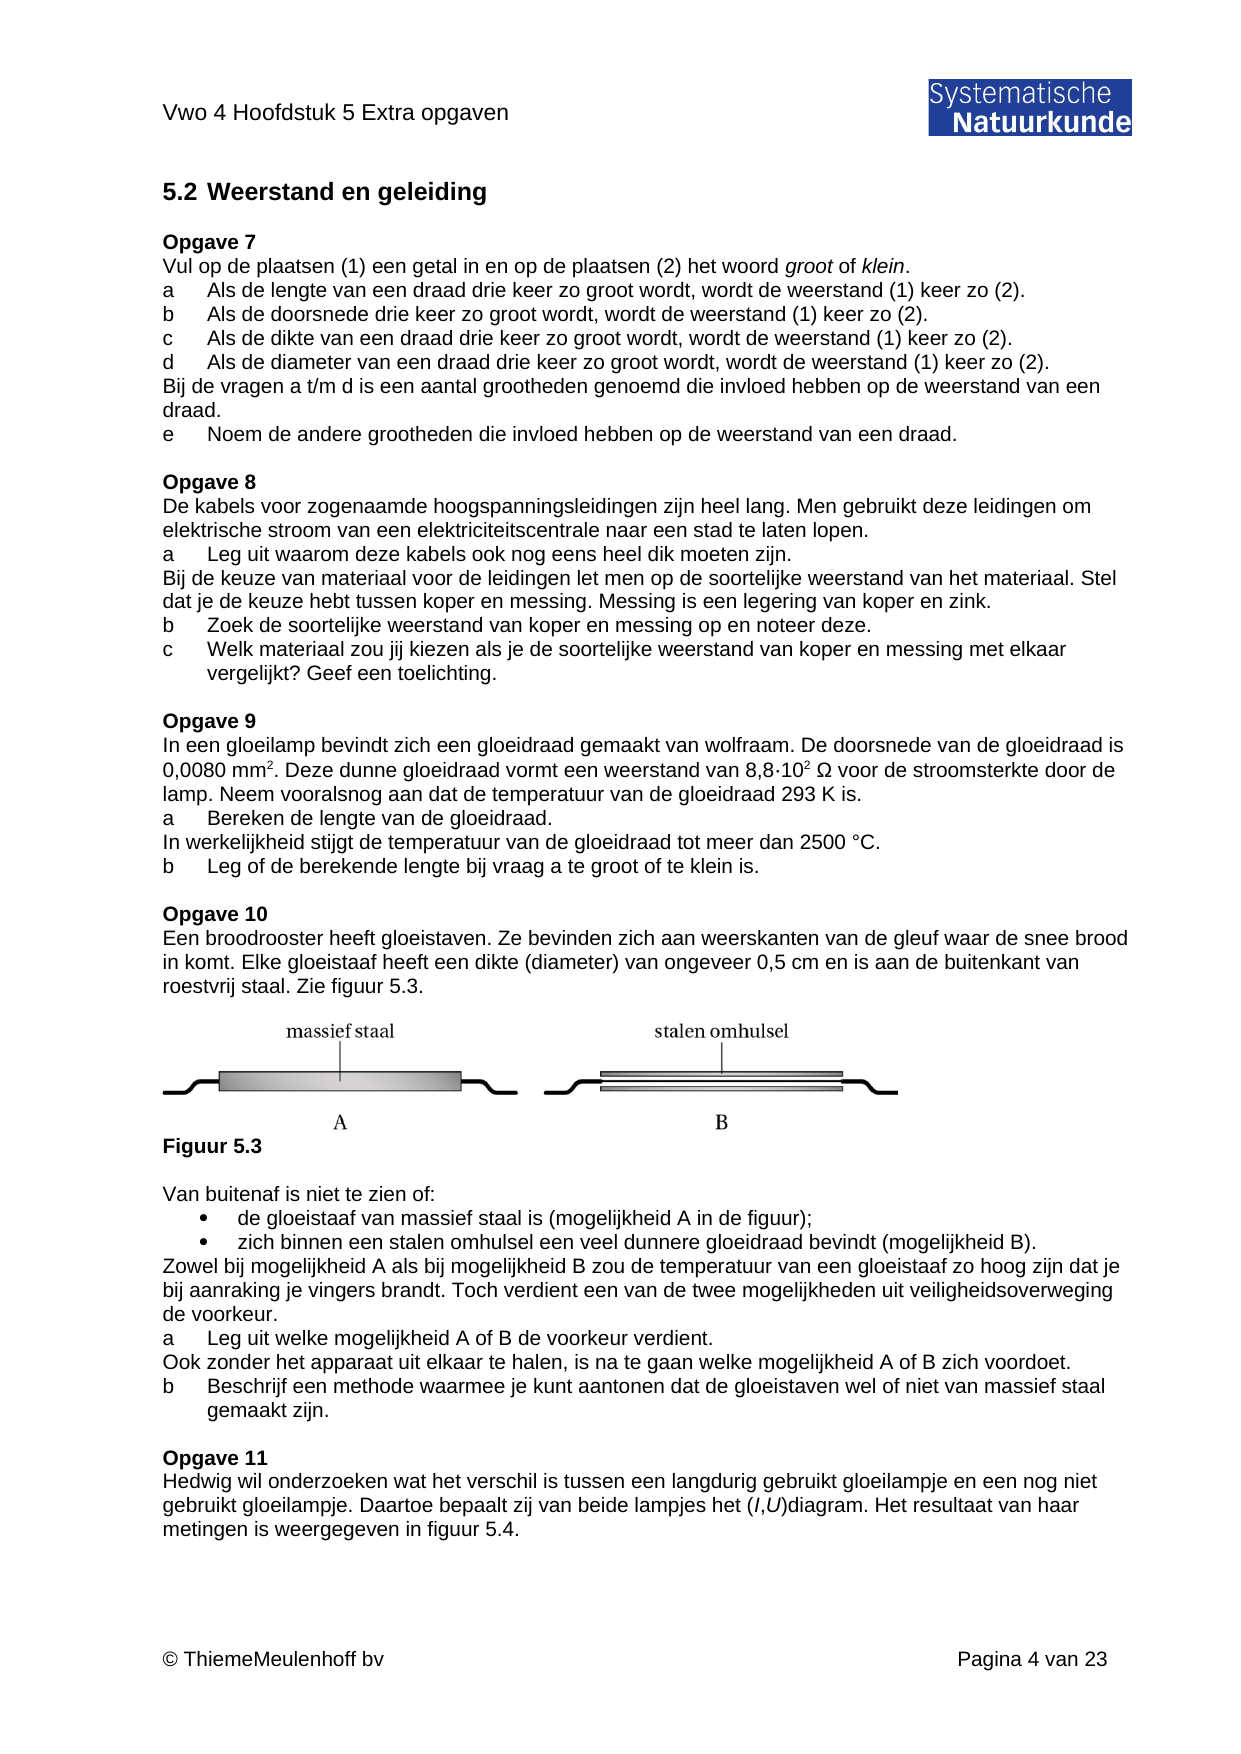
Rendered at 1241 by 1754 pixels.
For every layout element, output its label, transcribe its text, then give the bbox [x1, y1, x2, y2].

text b Leg of de berekende lengte bij vraag a te groot of te klein is. [162, 854, 1137, 878]
text a Als de lengte van een draad drie keer zo groot wordt, wordt de weerstand (1) keer zo (2). [162, 278, 1137, 302]
list zich binnen een stalen omhulsel een veel dunnere gloeidraad bevindt (mogelijkheid B). [200, 1230, 1137, 1254]
list de gloeistaaf van massief staal is (mogelijkheid A in de figuur); [200, 1206, 1137, 1230]
text De kabels voor zogenaamde hoogspanningsleidingen zijn heel lang. Men gebruikt deze leidingen om elektrische stroom van een elektriciteitscentrale naar een stad te laten lopen. [162, 493, 1137, 541]
text Zowel bij mogelijkheid A als bij mogelijkheid B zou de temperatuur van een gloeistaaf zo hoog zijn dat je bij aanraking je vingers brandt. Toch verdient een van de twee mogelijkheden uit veiligheidsoverweging de voorkeur. [162, 1254, 1137, 1326]
text Opgave 10 [162, 902, 1137, 926]
text Bij de keuze van materiaal voor de leidingen let men op de soortelijke weerstand van het materiaal. Stel dat je de keuze hebt tussen koper en messing. Messing is een legering van koper en zink. [162, 565, 1137, 613]
text 5.2 Weerstand en geleiding [162, 177, 1137, 206]
text b Als de doorsnede drie keer zo groot wordt, wordt de weerstand (1) keer zo (2). [162, 302, 1137, 326]
text a Leg uit welke mogelijkheid A of B de voorkeur verdient. [162, 1326, 1137, 1349]
picture [928, 79, 1132, 136]
text Bij de vragen a t/m d is een aantal grootheden genoemd die invloed hebben op de weerstand van een draad. [162, 374, 1137, 422]
text Vul op de plaatsen (1) een getal in en op de plaatsen (2) het woord groot of klein. [162, 254, 1137, 278]
text In werkelijkheid stijgt de temperatuur van de gloeidraad tot meer dan 2500 °C. [162, 830, 1137, 854]
text In een gloeilamp bevindt zich een gloeidraad gemaakt van wolfraam. De doorsnede van de gloeidraad is 0,0080 mm2. Deze dunne gloeidraad vormt een weerstand van 8,8⋅102 Ω voor de stroomsterkte door de lamp. Neem vooralsnog aan dat de temperatuur van de gloeidraad 293 K is. [162, 733, 1137, 806]
text b Beschrijf een methode waarmee je kunt aantonen dat de gloeistaven wel of niet van massief staal gemaakt zijn. [162, 1373, 1137, 1421]
text Opgave 8 [162, 469, 1137, 493]
text Opgave 11 [162, 1445, 1137, 1469]
text d Als de diameter van een draad drie keer zo groot wordt, wordt de weerstand (1) keer zo (2). [162, 350, 1137, 374]
text Figuur 5.3 [162, 1134, 1137, 1158]
text b Zoek de soortelijke weerstand van koper en messing op en noteer deze. [162, 613, 1137, 637]
text Ook zonder het apparaat uit elkaar te halen, is na te gaan welke mogelijkheid A of B zich voordoet. [162, 1349, 1137, 1373]
text Hedwig wil onderzoeken wat het verschil is tussen een langdurig gebruikt gloeilampje en een nog niet gebruikt gloeilampje. Daartoe bepaalt zij van beide lampjes het (I,U)­diagram. Het resultaat van haar metingen is weergegeven in figuur 5.4. [162, 1469, 1137, 1541]
text c Als de dikte van een draad drie keer zo groot wordt, wordt de weerstand (1) keer zo (2). [162, 326, 1137, 350]
text Opgave 7 [162, 230, 1137, 254]
text Van buitenaf is niet te zien of: [162, 1182, 1137, 1206]
text Opgave 9 [162, 709, 1137, 733]
text Een broodrooster heeft gloeistaven. Ze bevinden zich aan weerskanten van de gleuf waar de snee brood in komt. Elke gloeistaaf heeft een dikte (diameter) van ongeveer 0,5 cm en is aan de buitenkant van roestvrij staal. Zie figuur 5.3. [162, 926, 1137, 998]
text e Noem de andere grootheden die invloed hebben op de weerstand van een draad. [162, 422, 1137, 446]
text a Leg uit waarom deze kabels ook nog eens heel dik moeten zijn. [162, 541, 1137, 565]
picture [162, 1021, 898, 1134]
text c Welk materiaal zou jij kiezen als je de soortelijke weerstand van koper en messing met elkaar vergelijkt? Geef een toelichting. [162, 637, 1137, 685]
text a Bereken de lengte van de gloeidraad. [162, 806, 1137, 830]
